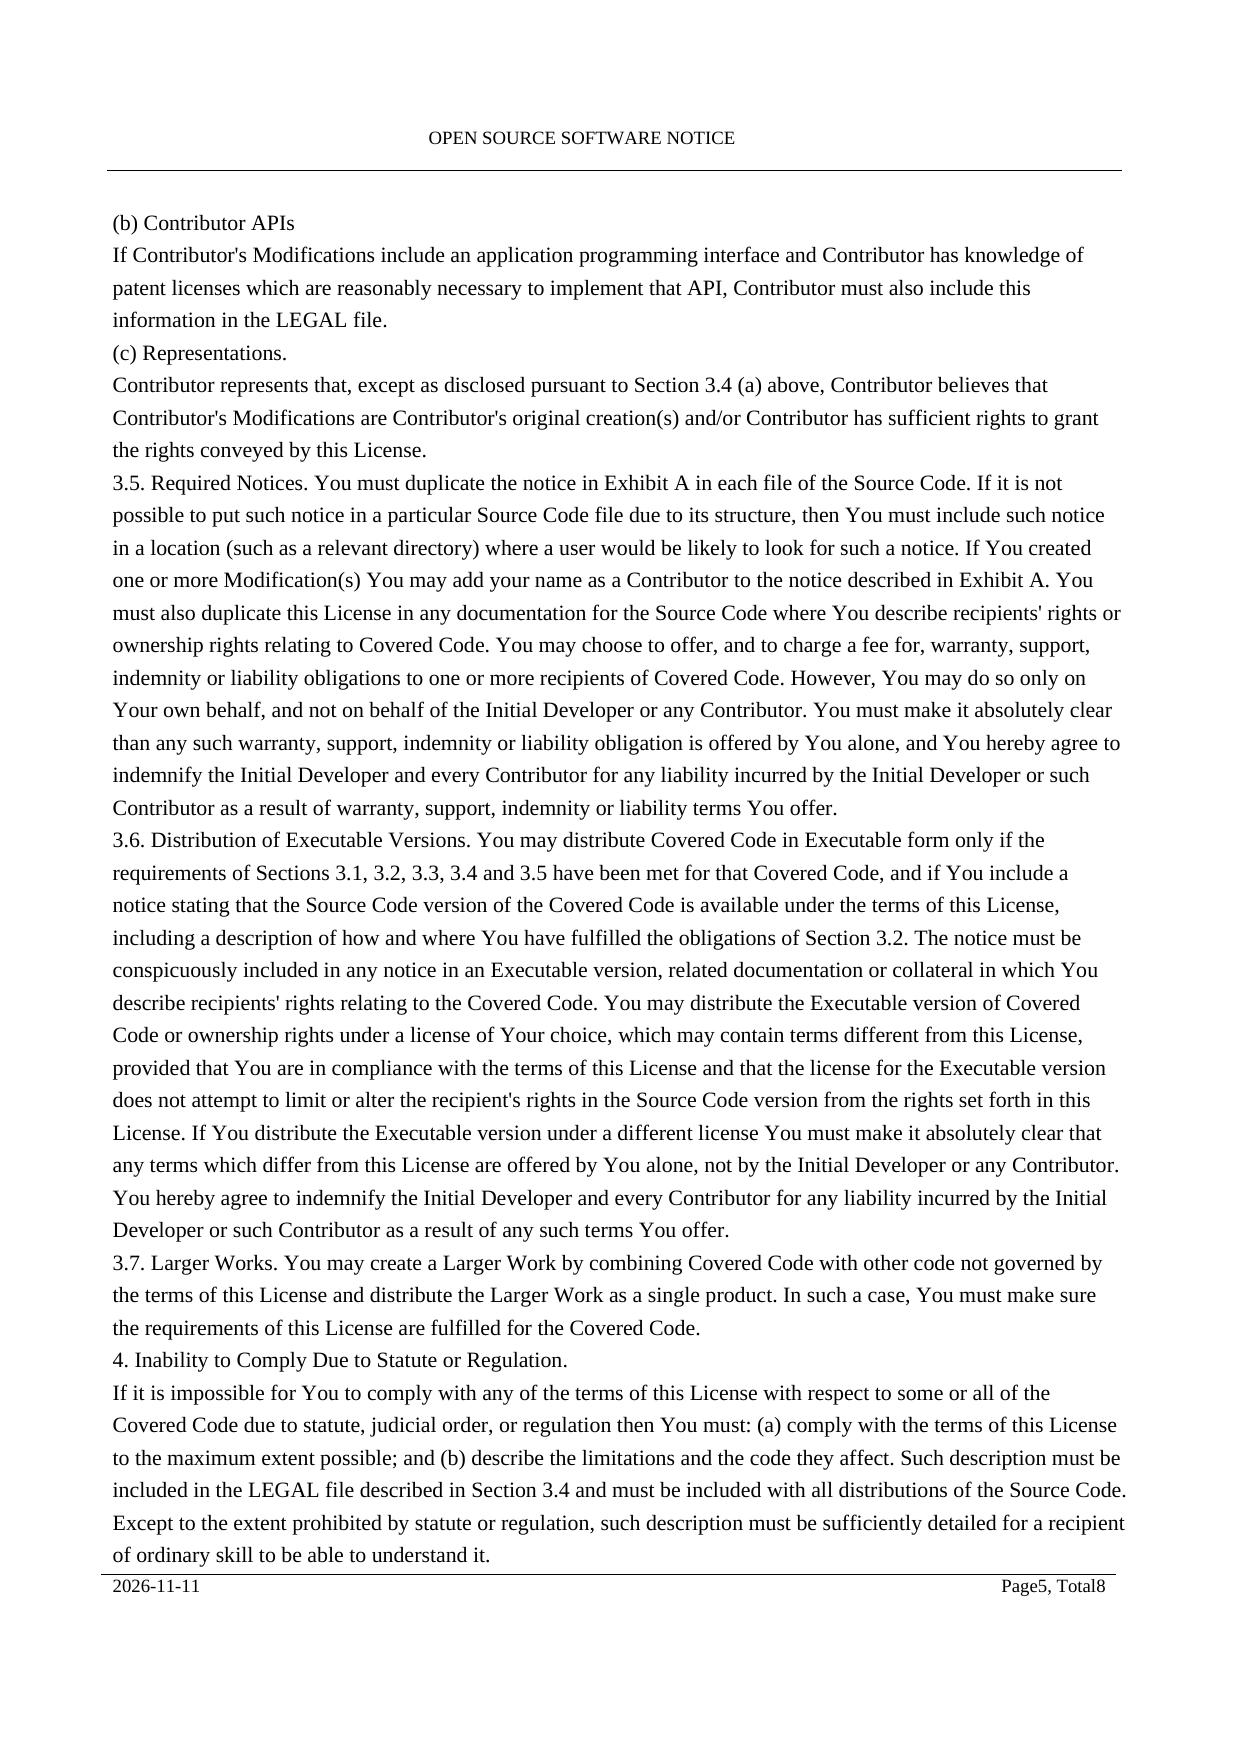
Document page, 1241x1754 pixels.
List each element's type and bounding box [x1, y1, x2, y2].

text [112, 206, 1128, 1571]
